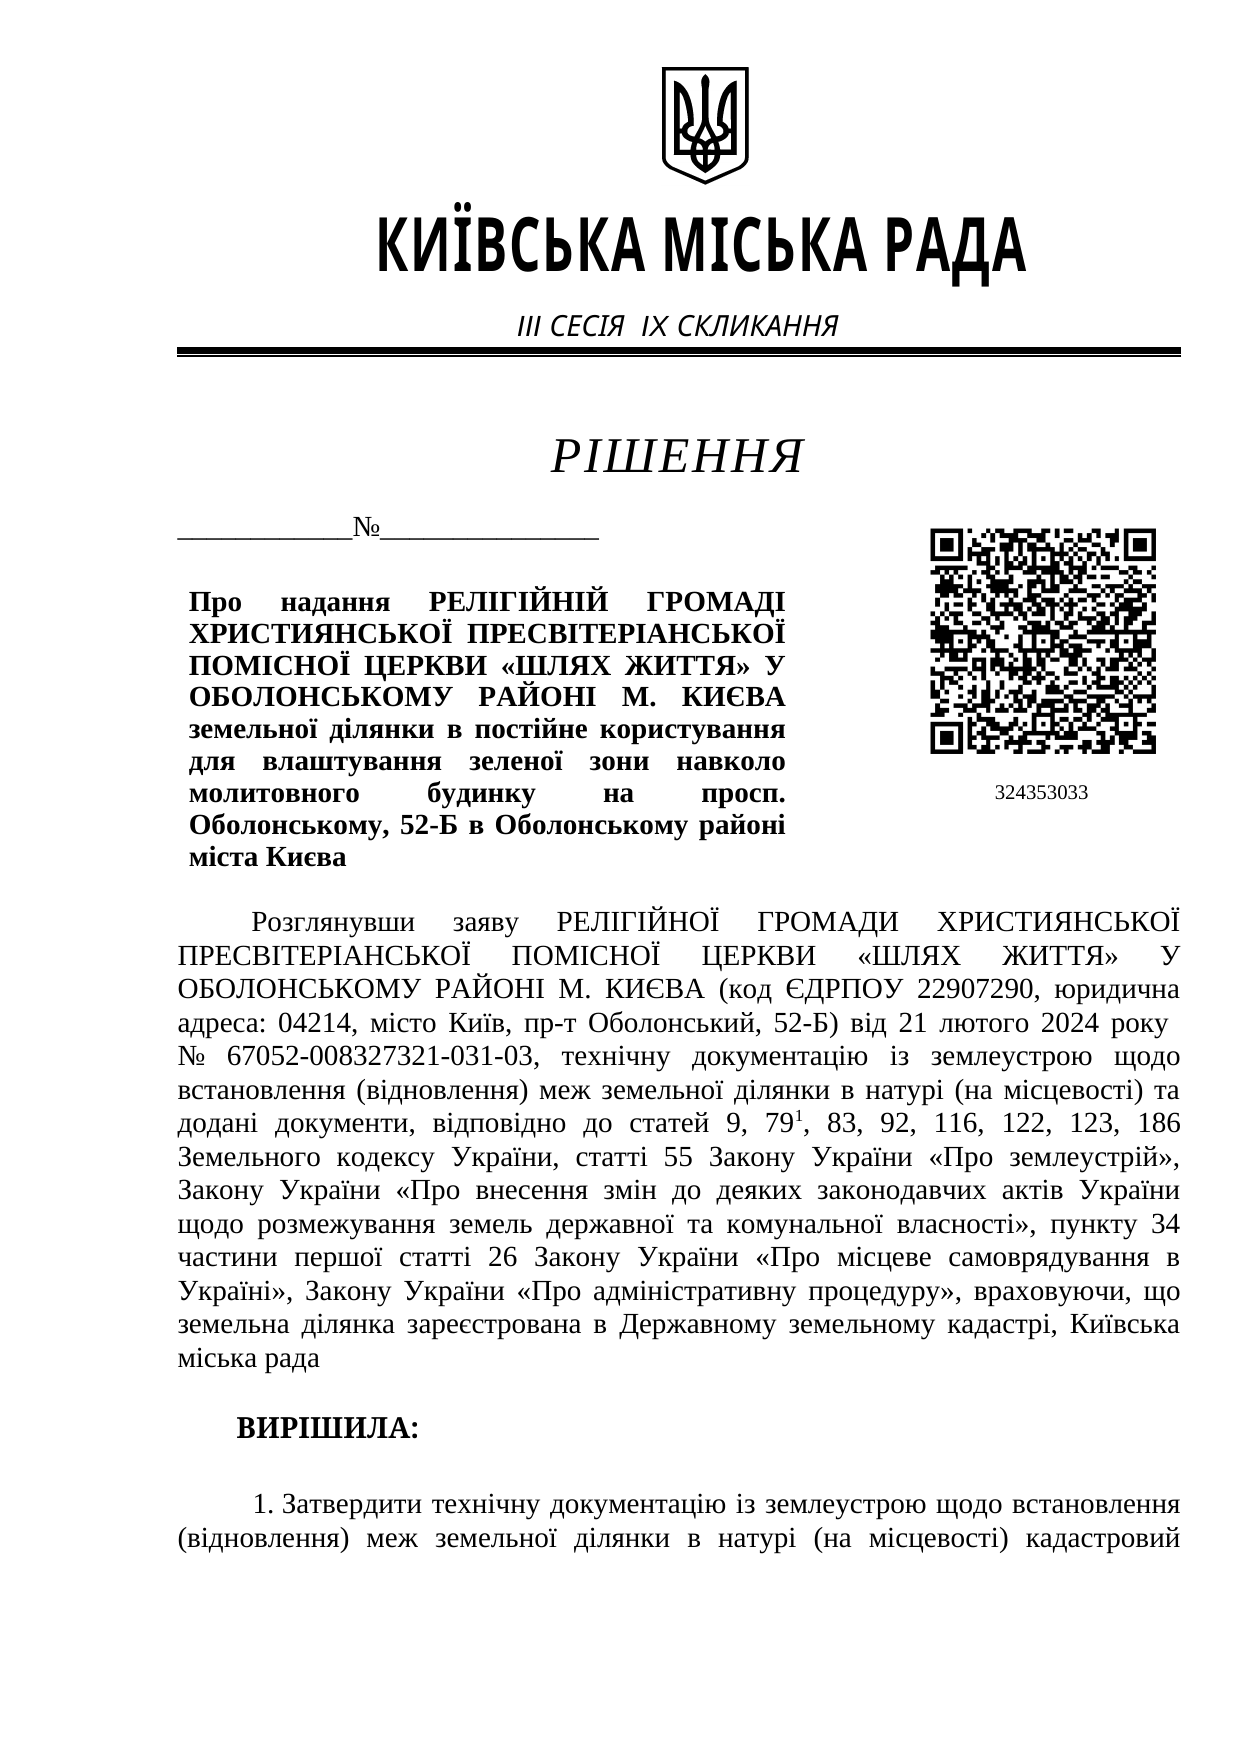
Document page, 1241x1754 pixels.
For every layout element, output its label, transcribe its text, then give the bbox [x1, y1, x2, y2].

text ВИРІШИЛА: [177, 1407, 1181, 1447]
subtitle ІII сесія IX скликання [177, 306, 1181, 347]
text КИЇВСЬКА МІСЬКА РАДА [222, 191, 1181, 293]
text Розглянувши заяву РЕЛІГІЙНОЇ ГРОМАДИ ХРИСТИЯНСЬКОЇ ПРЕСВІТЕРІАНСЬКОЇ ПОМІСНОЇ ЦЕРКВИ «ШЛЯХ ЖИТТЯ» У ОБОЛОНСЬКОМУ РАЙОНІ М. КИЄВА (код ЄДРПОУ 22907290, юридична адреса: 04214, місто Київ, пр-т Оболонський, 52-Б) від 21 лютого 2024 року № 67052-008327321-031-03, технічну документацію із землеустрою щодо встановлення (відновлення) меж земельної ділянки в натурі (на місцевості) та додані документи, відповідно до статей 9, 791, 83, 92, 116, 122, 123, 186 Земельного кодексу України, статті 55 Закону України «Про землеустрій», Закону України «Про внесення змін до деяких законодавчих актів України щодо розмежування земель державної та комунальної власності», пункту 34 частини першої статті 26 Закону України «Про місцеве самоврядування в Україні», Закону України «Про адміністративну процедуру», враховуючи, що земельна ділянка зареєстрована в Державному земельному кадастрі, Київська міська рада [177, 904, 1181, 1374]
subtitle РІШЕННЯ [177, 426, 1181, 483]
picture [660, 67, 751, 186]
picture [912, 511, 1174, 772]
text ____________№_______________ [177, 509, 1181, 542]
table_header Про надання РЕЛІГІЙНІЙ ГРОМАДІ ХРИСТИЯНСЬКОЇ ПРЕСВІТЕРІАНСЬКОЇ ПОМІСНОЇ ЦЕРКВИ «ШЛЯХ ЖИТТЯ» У ОБОЛОНСЬКОМУ РАЙОНІ М. КИЄВА земельної ділянки в постійне користування для влаштування зеленої зони навколо молитовного будинку на просп. Оболонському, 52-Б в Оболонському районі міста Києва [177, 586, 797, 872]
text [177, 1487, 1181, 1554]
